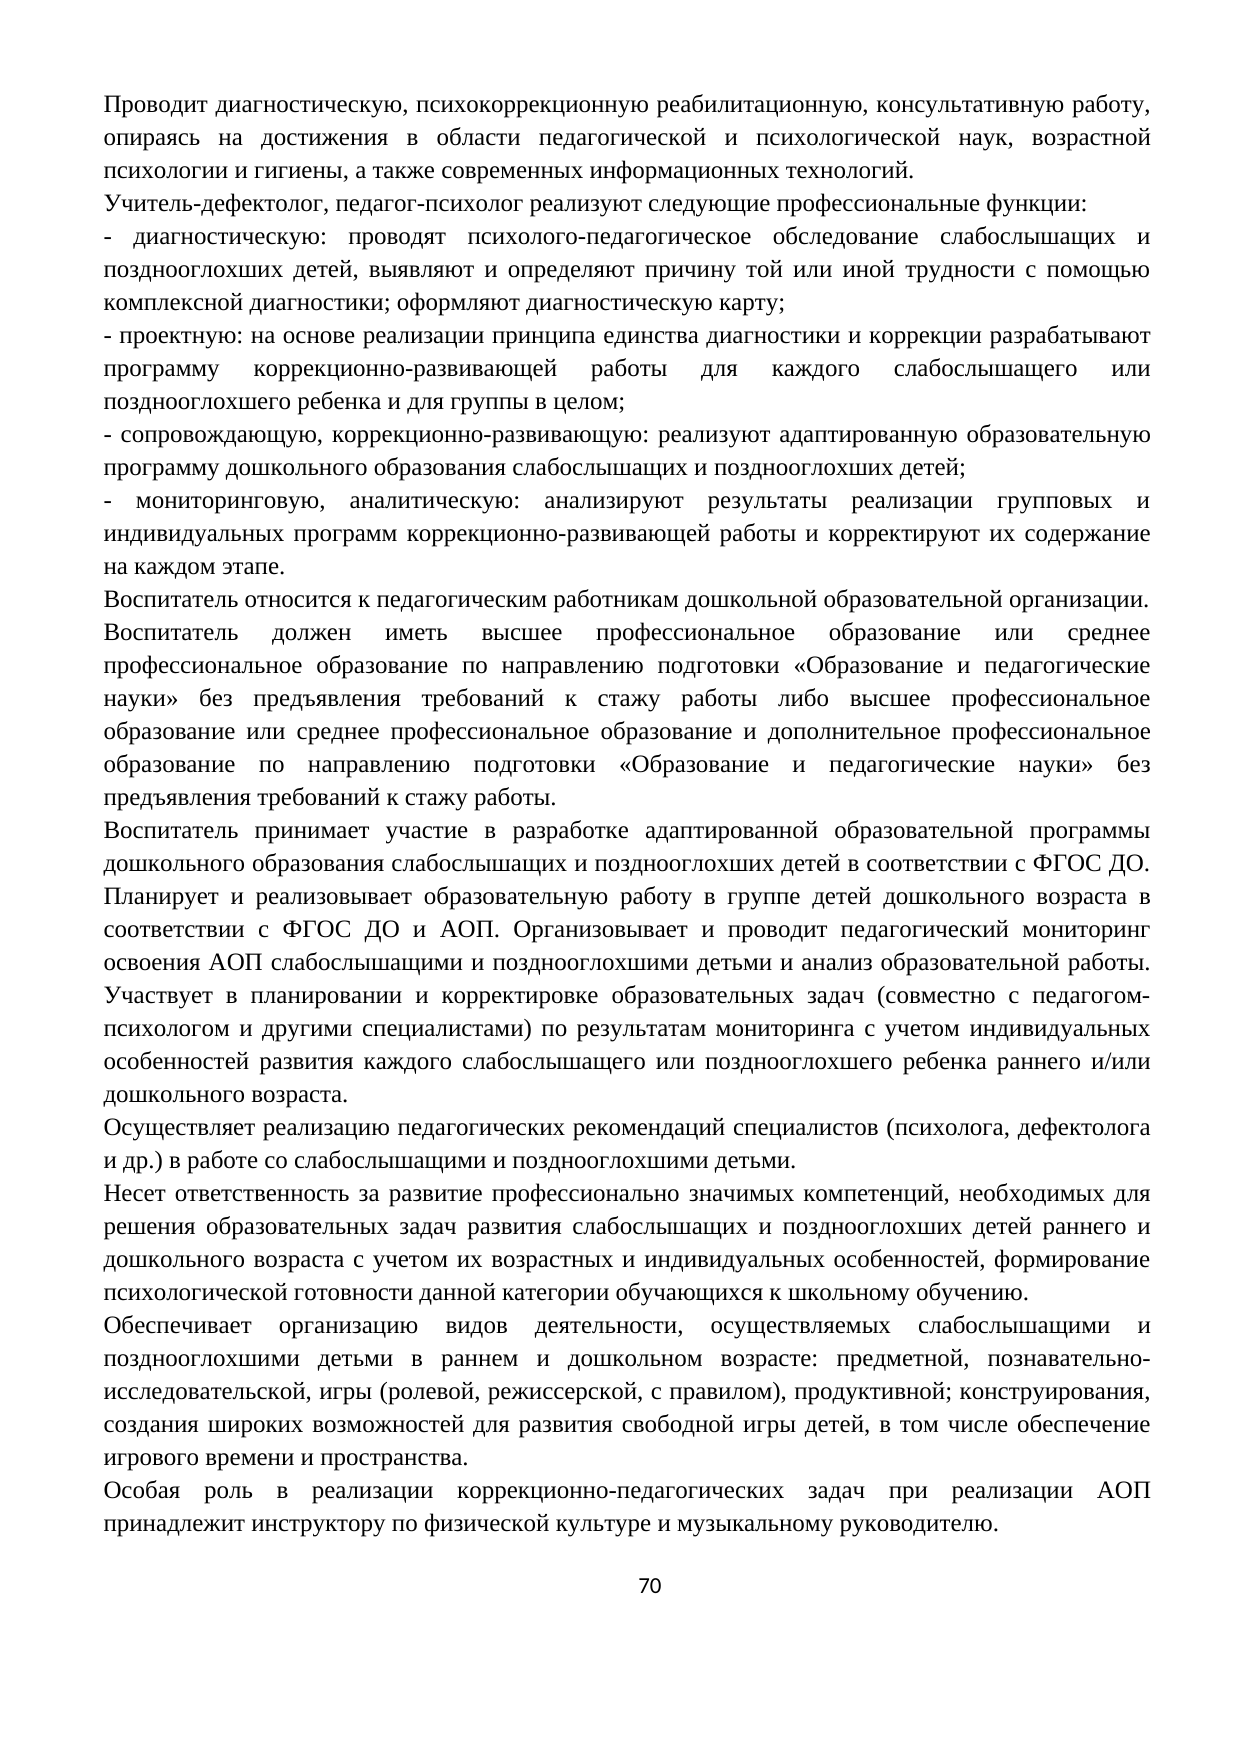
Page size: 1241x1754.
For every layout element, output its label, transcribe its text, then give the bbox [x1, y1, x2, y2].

text Особая роль в реализации коррекционно-педагогических задач при реализации АОП принадлежит инструктору по физической культуре и музыкальному руководителю. [103, 1476, 1152, 1537]
text Обеспечивает организацию видов деятельности, осуществляемых слабослышащими и позднооглохшими детьми в раннем и дошкольном возрасте: предметной, познавательно-исследовательской, игры (ролевой, режиссерской, с правилом), продуктивной; конструирования, создания широких возможностей для развития свободной игры детей, в том числе обеспечение игрового времени и пространства. [103, 1310, 1152, 1471]
text Воспитатель должен иметь высшее профессиональное образование или среднее профессиональное образование по направлению подготовки «Образование и педагогические науки» без предъявления требований к стажу работы либо высшее профессиональное образование или среднее профессиональное образование и дополнительное профессиональное образование по направлению подготовки «Образование и педагогические науки» без предъявления требований к стажу работы. [103, 617, 1152, 811]
text Несет ответственность за развитие профессионально значимых компетенций, необходимых для решения образовательных задач развития слабослышащих и позднооглохших детей раннего и дошкольного возраста с учетом их возрастных и индивидуальных особенностей, формирование психологической готовности данной категории обучающихся к школьному обучению. [103, 1178, 1152, 1306]
text - проектную: на основе реализации принципа единства диагностики и коррекции разрабатывают программу коррекционно-развивающей работы для каждого слабослышащего или позднооглохшего ребенка и для группы в целом; [103, 320, 1152, 414]
text Проводит диагностическую, психокоррекционную реабилитационную, консультативную работу, опираясь на достижения в области педагогической и психологической наук, возрастной психологии и гигиены, а также современных информационных технологий. [103, 89, 1152, 183]
text - мониторинговую, аналитическую: анализируют результаты реализации групповых и индивидуальных программ коррекционно-развивающей работы и корректируют их содержание на каждом этапе. [103, 485, 1152, 580]
text - диагностическую: проводят психолого-педагогическое обследование слабослышащих и позднооглохших детей, выявляют и определяют причину той или иной трудности с помощью комплексной диагностики; оформляют диагностическую карту; [103, 221, 1152, 316]
text Осуществляет реализацию педагогических рекомендаций специалистов (психолога, дефектолога и др.) в работе со слабослышащими и позднооглохшими детьми. [103, 1112, 1152, 1174]
text Учитель-дефектолог, педагог-психолог реализуют следующие профессиональные функции: [103, 188, 1152, 216]
text - сопровождающую, коррекционно-развивающую: реализуют адаптированную образовательную программу дошкольного образования слабослышащих и позднооглохших детей; [103, 419, 1152, 481]
text Воспитатель относится к педагогическим работникам дошкольной образовательной организации. [103, 584, 1152, 613]
text Воспитатель принимает участие в разработке адаптированной образовательной программы дошкольного образования слабослышащих и позднооглохших детей в соответствии с ФГОС ДО. Планирует и реализовывает образовательную работу в группе детей дошкольного возраста в соответствии с ФГОС ДО и АОП. Организовывает и проводит педагогический мониторинг освоения АОП слабослышащими и позднооглохшими детьми и анализ образовательной работы. Участвует в планировании и корректировке образовательных задач (совместно с педагогом-психологом и другими специалистами) по результатам мониторинга с учетом индивидуальных особенностей развития каждого слабослышащего или позднооглохшего ребенка раннего и/или дошкольного возраста. [103, 815, 1152, 1108]
